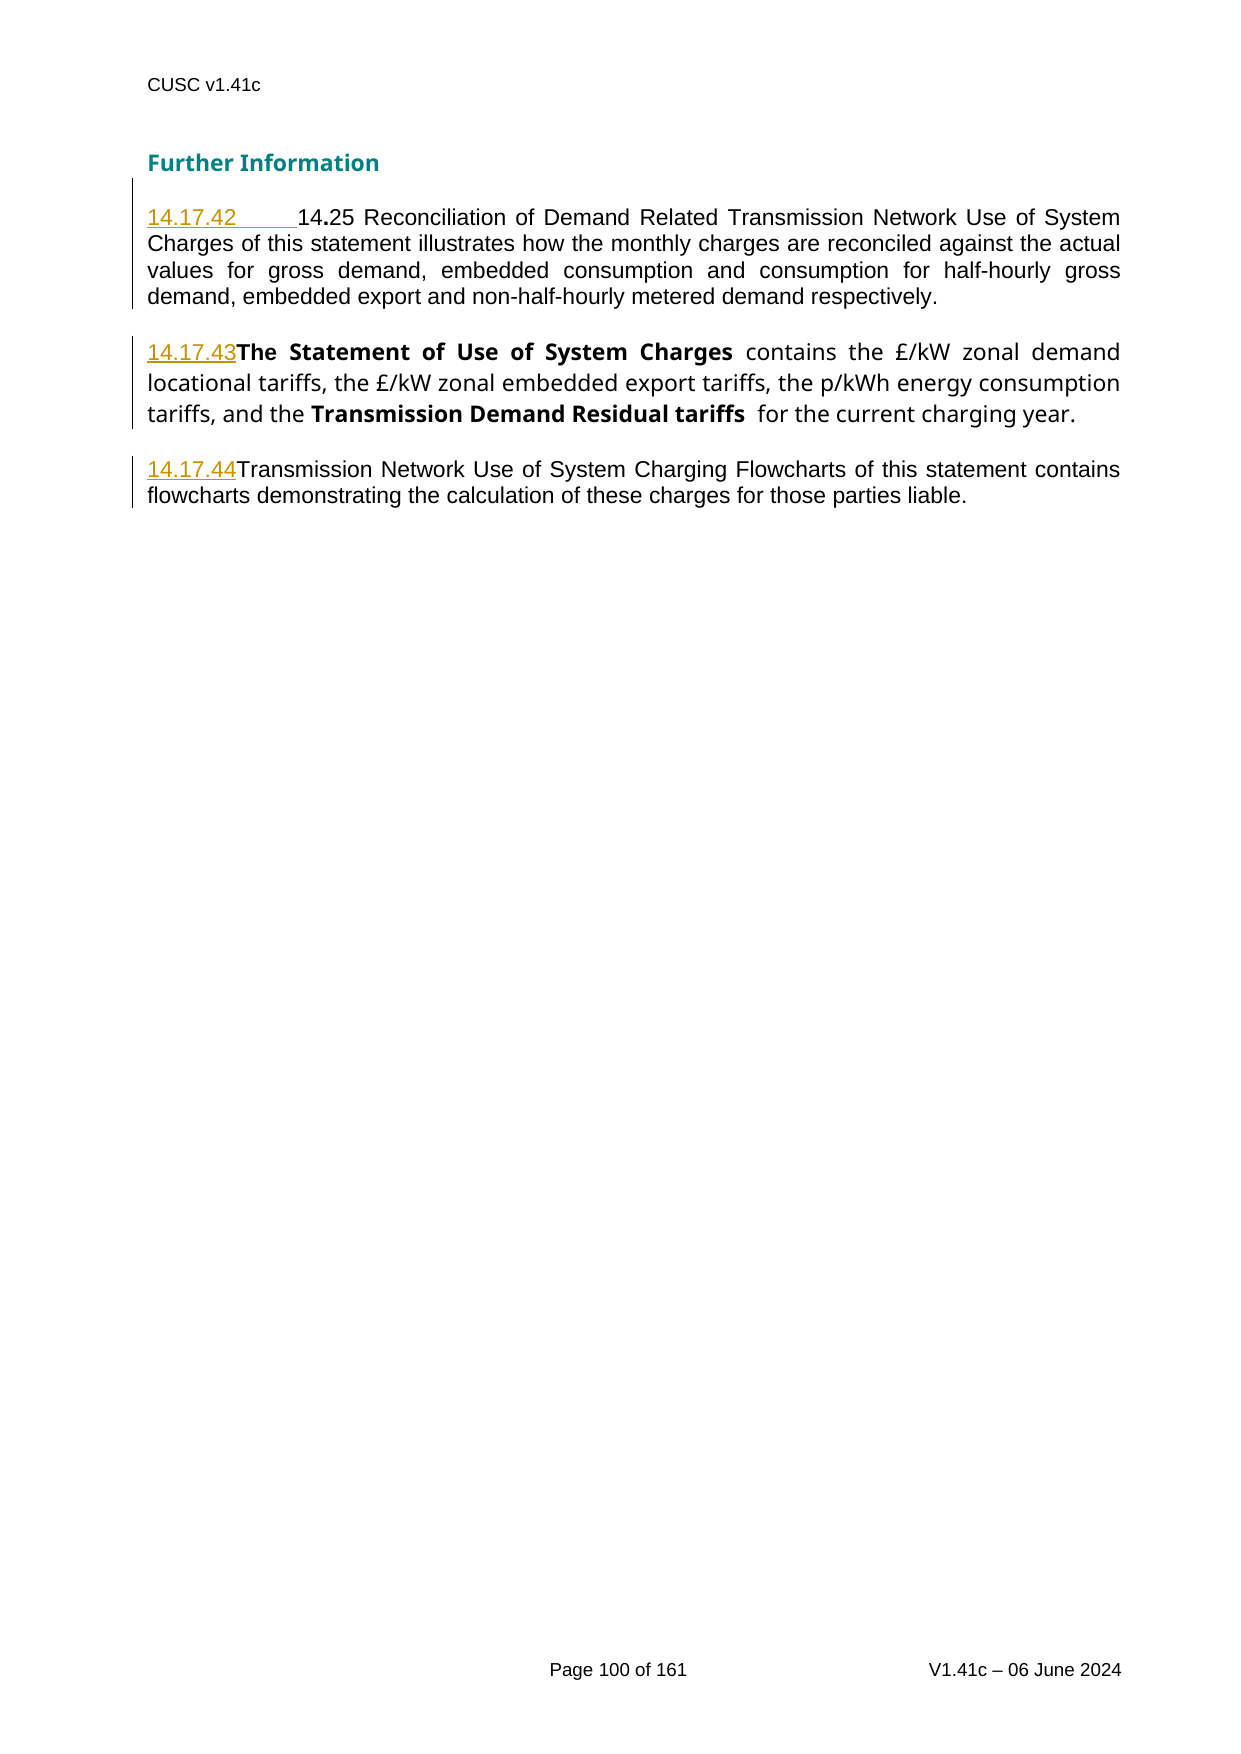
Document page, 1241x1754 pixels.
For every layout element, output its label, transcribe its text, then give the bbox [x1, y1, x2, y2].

list Transmission Network Use of System Charging Flowcharts of this statement contains flowcharts demonstrating the calculation of these charges for those parties liable. [147, 456, 1121, 508]
subtitle Further Information [147, 147, 1121, 178]
list The Statement of Use of System Charges contains the £/kW zonal demand locational tariffs, the £/kW zonal embedded export tariffs, the p/kWh energy consumption tariffs, and the Transmission Demand Residual tariffs for the current charging year. [147, 336, 1121, 429]
list 14.25 Reconciliation of Demand Related Transmission Network Use of System Charges of this statement illustrates how the monthly charges are reconciled against the actual values for gross demand, embedded consumption and consumption for half-hourly gross demand, embedded export and non-half-hourly metered demand respectively. [147, 204, 1121, 309]
